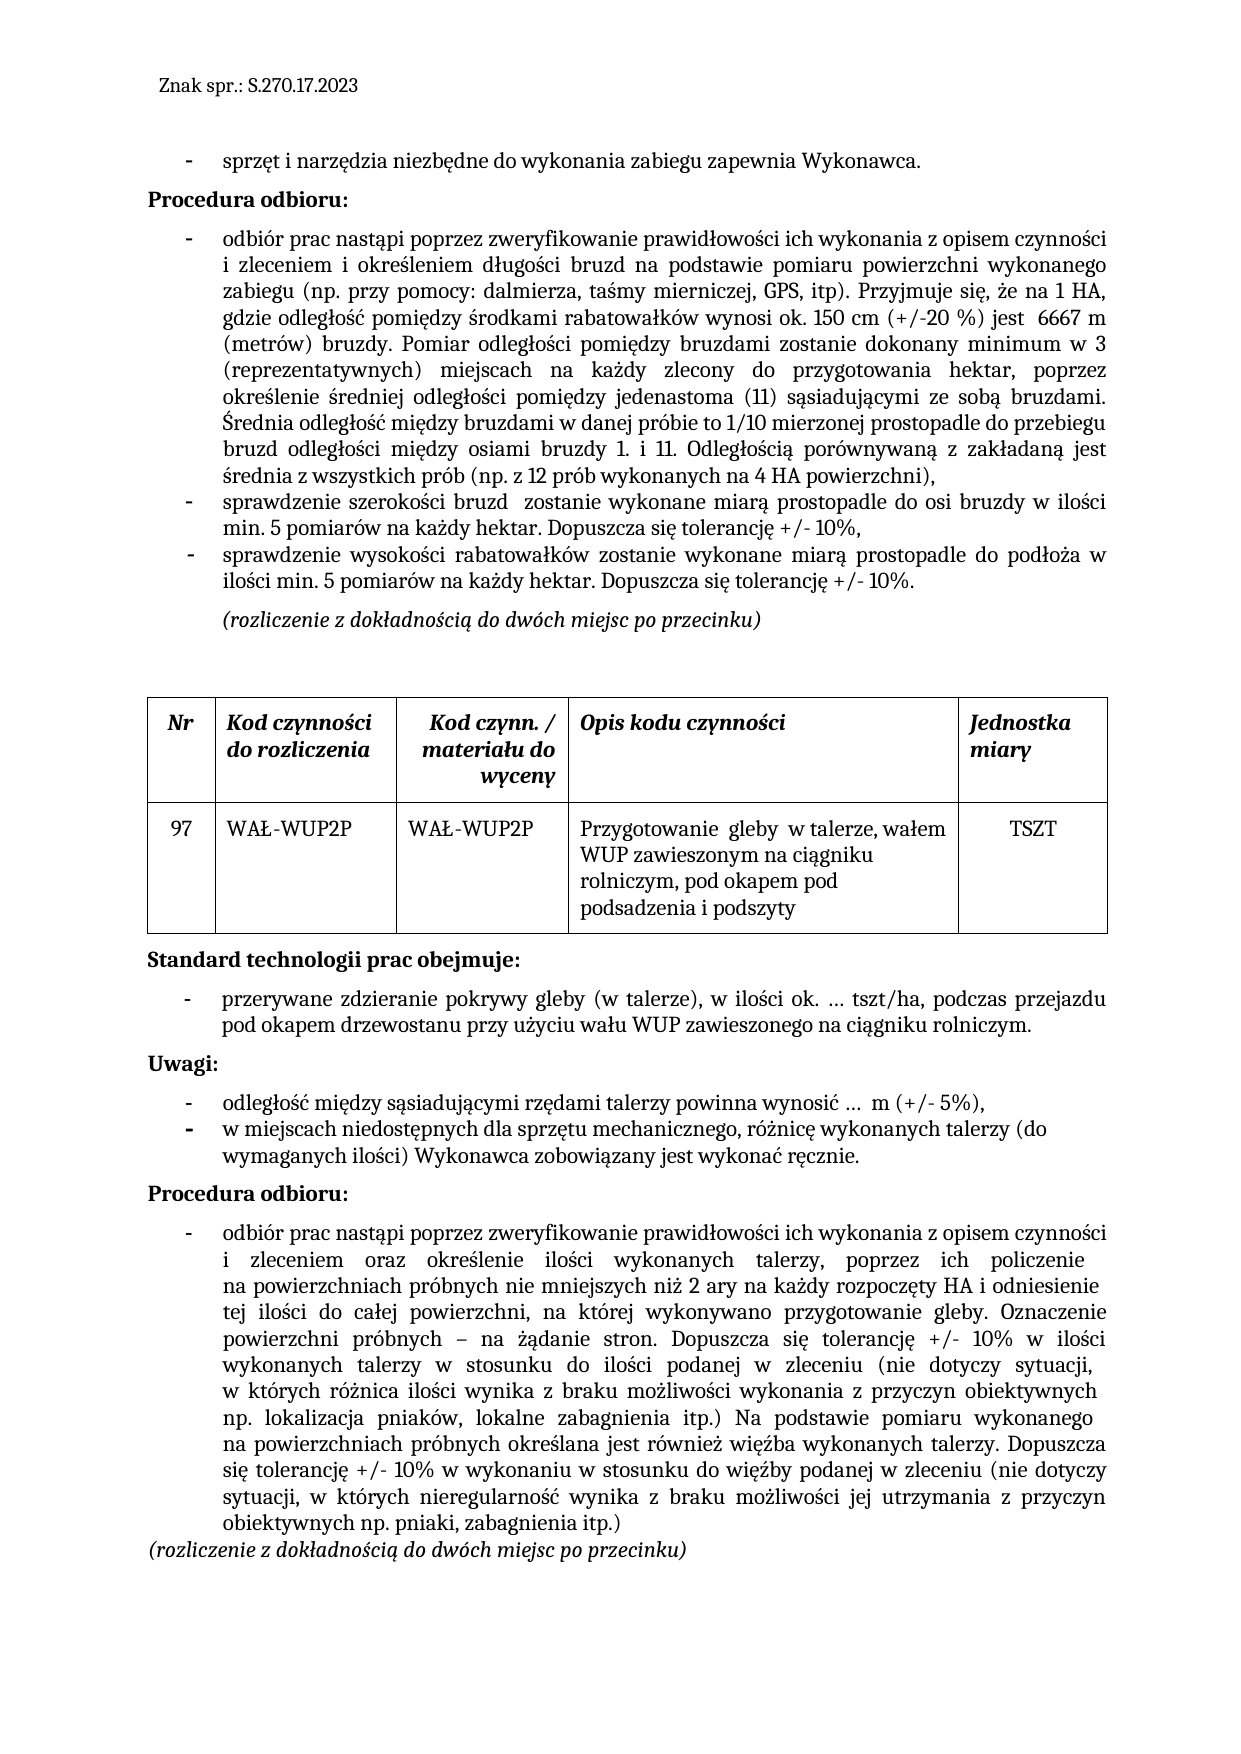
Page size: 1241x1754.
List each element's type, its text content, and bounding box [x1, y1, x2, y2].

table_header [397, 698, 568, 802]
text (rozliczenie z dokładnością do dwóch miejsc po przecinku) [148, 1536, 1107, 1563]
list przerywane zdzieranie pokrywy gleby (w talerze), w ilości ok. … tszt/ha, podczas przejazdu pod okapem drzewostanu przy użyciu wału WUP zawieszonego na ciągniku rolniczym. [184, 986, 1107, 1038]
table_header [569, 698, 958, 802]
text Uwagi: [148, 1051, 1107, 1077]
list w miejscach niedostępnych dla sprzętu mechanicznego, różnicę wykonanych talerzy (do wymaganych ilości) Wykonawca zobowiązany jest wykonać ręcznie. [185, 1116, 1107, 1169]
text Standard technologii prac obejmuje: [148, 947, 1107, 973]
text (rozliczenie z dokładnością do dwóch miejsc po przecinku) [148, 607, 1107, 633]
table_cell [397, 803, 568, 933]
list odległość między sąsiadującymi rzędami talerzy powinna wynosić … m (+/- 5%), [185, 1090, 1107, 1116]
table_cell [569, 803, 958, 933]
list odbiór prac nastąpi poprzez zweryfikowanie prawidłowości ich wykonania z opisem czynności i zleceniem i określeniem długości bruzd na podstawie pomiaru powierzchni wykonanego zabiegu (np. przy pomocy: dalmierza, taśmy mierniczej, GPS, itp). Przyjmuje się, że na 1 HA, gdzie odległość pomiędzy środkami rabatowałków wynosi ok. 150 cm (+/-20 %) jest 6667 m (metrów) bruzdy. Pomiar odległości pomiędzy bruzdami zostanie dokonany minimum w 3 (reprezentatywnych) miejscach na każdy zlecony do przygotowania hektar, poprzez określenie średniej odległości pomiędzy jedenastoma (11) sąsiadującymi ze sobą bruzdami. Średnia odległość między bruzdami w danej próbie to 1/10 mierzonej prostopadle do przebiegu bruzd odległości między osiami bruzdy 1. i 11. Odległością porównywaną z zakładaną jest średnia z wszystkich prób (np. z 12 prób wykonanych na 4 HA powierzchni), [185, 225, 1107, 489]
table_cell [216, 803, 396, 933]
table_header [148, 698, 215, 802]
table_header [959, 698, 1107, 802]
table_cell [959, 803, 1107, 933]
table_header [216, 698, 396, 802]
text Procedura odbioru: [148, 1181, 1107, 1208]
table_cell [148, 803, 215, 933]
list sprzęt i narzędzia niezbędne do wykonania zabiegu zapewnia Wykonawca. [185, 148, 1107, 174]
list sprawdzenie wysokości rabatowałków zostanie wykonane miarą prostopadle do podłoża w ilości min. 5 pomiarów na każdy hektar. Dopuszcza się tolerancję +/- 10%. [185, 542, 1107, 594]
list sprawdzenie szerokości bruzd zostanie wykonane miarą prostopadle do osi bruzdy w ilości min. 5 pomiarów na każdy hektar. Dopuszcza się tolerancję +/- 10%, [185, 489, 1107, 542]
list odbiór prac nastąpi poprzez zweryfikowanie prawidłowości ich wykonania z opisem czynności i zleceniem oraz określenie ilości wykonanych talerzy, poprzez ich policzenie na powierzchniach próbnych nie mniejszych niż 2 ary na każdy rozpoczęty HA i odniesienie tej ilości do całej powierzchni, na której wykonywano przygotowanie gleby. Oznaczenie powierzchni próbnych – na żądanie stron. Dopuszcza się tolerancję +/- 10% w ilości wykonanych talerzy w stosunku do ilości podanej w zleceniu (nie dotyczy sytuacji, w których różnica ilości wynika z braku możliwości wykonania z przyczyn obiektywnych np. lokalizacja pniaków, lokalne zabagnienia itp.) Na podstawie pomiaru wykonanego na powierzchniach próbnych określana jest również więźba wykonanych talerzy. Dopuszcza się tolerancję +/- 10% w wykonaniu w stosunku do więźby podanej w zleceniu (nie dotyczy sytuacji, w których nieregularność wynika z braku możliwości jej utrzymania z przyczyn obiektywnych np. pniaki, zabagnienia itp.) [185, 1220, 1107, 1536]
text Procedura odbioru: [148, 186, 1107, 213]
